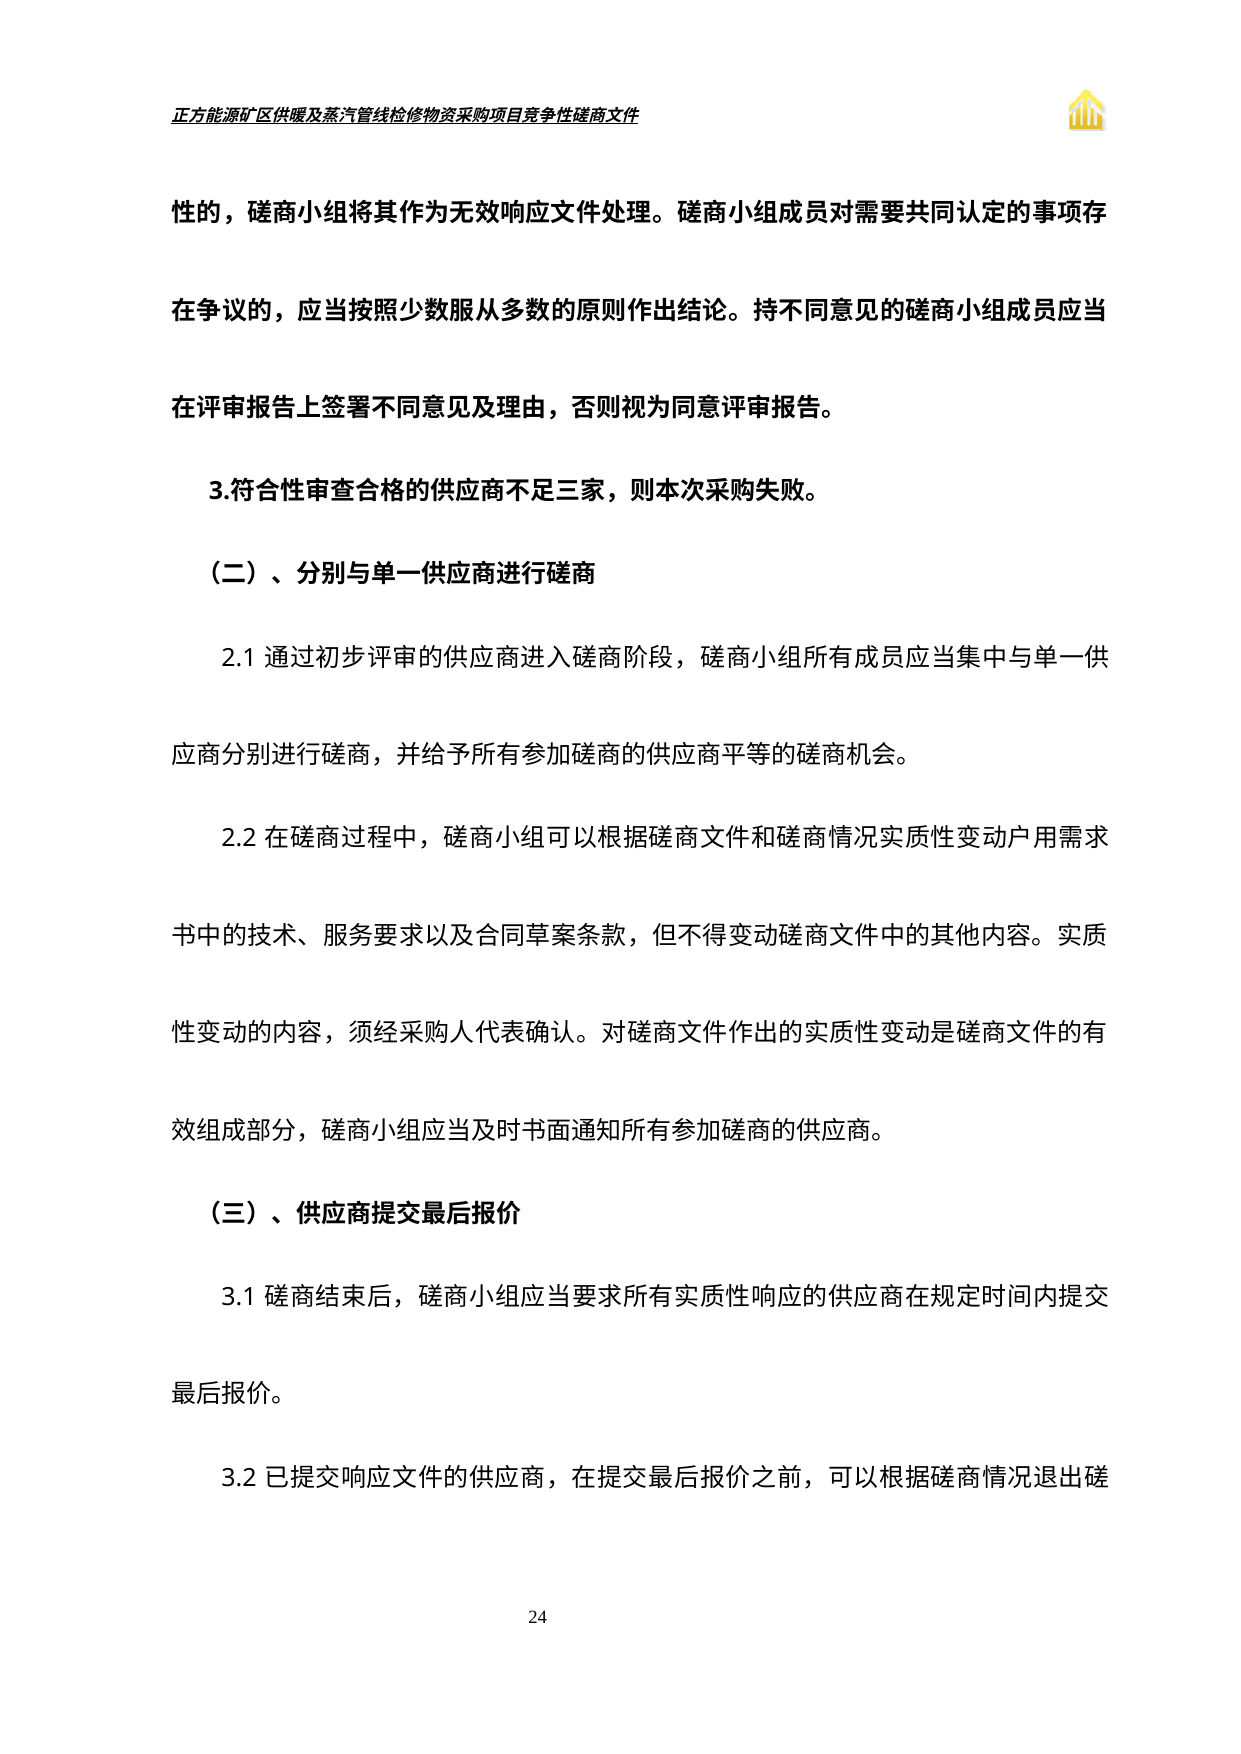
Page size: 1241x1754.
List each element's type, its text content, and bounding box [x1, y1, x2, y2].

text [171, 178, 1110, 438]
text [171, 1443, 1110, 1508]
text 2.2 在磋商过程中，磋商小组可以根据磋商文件和磋商情况实质性变动户用需求书中的技术、服务要求以及合同草案条款，但不得变动磋商文件中的其他内容。实质性变动的内容，须经采购人代表确认。对磋商文件作出的实质性变动是磋商文件的有效组成部分，磋商小组应当及时书面通知所有参加磋商的供应商。 [171, 803, 1110, 1161]
picture [1058, 85, 1114, 133]
text （二）、分别与单一供应商进行磋商 [171, 539, 1110, 604]
text （三）、供应商提交最后报价 [171, 1179, 1110, 1244]
text 2.1 通过初步评审的供应商进入磋商阶段，磋商小组所有成员应当集中与单一供应商分别进行磋商，并给予所有参加磋商的供应商平等的磋商机会。 [171, 623, 1110, 785]
text 3.符合性审查合格的供应商不足三家，则本次采购失败。 [171, 456, 1110, 521]
text 3.1 磋商结束后，磋商小组应当要求所有实质性响应的供应商在规定时间内提交最后报价。 [171, 1262, 1110, 1424]
